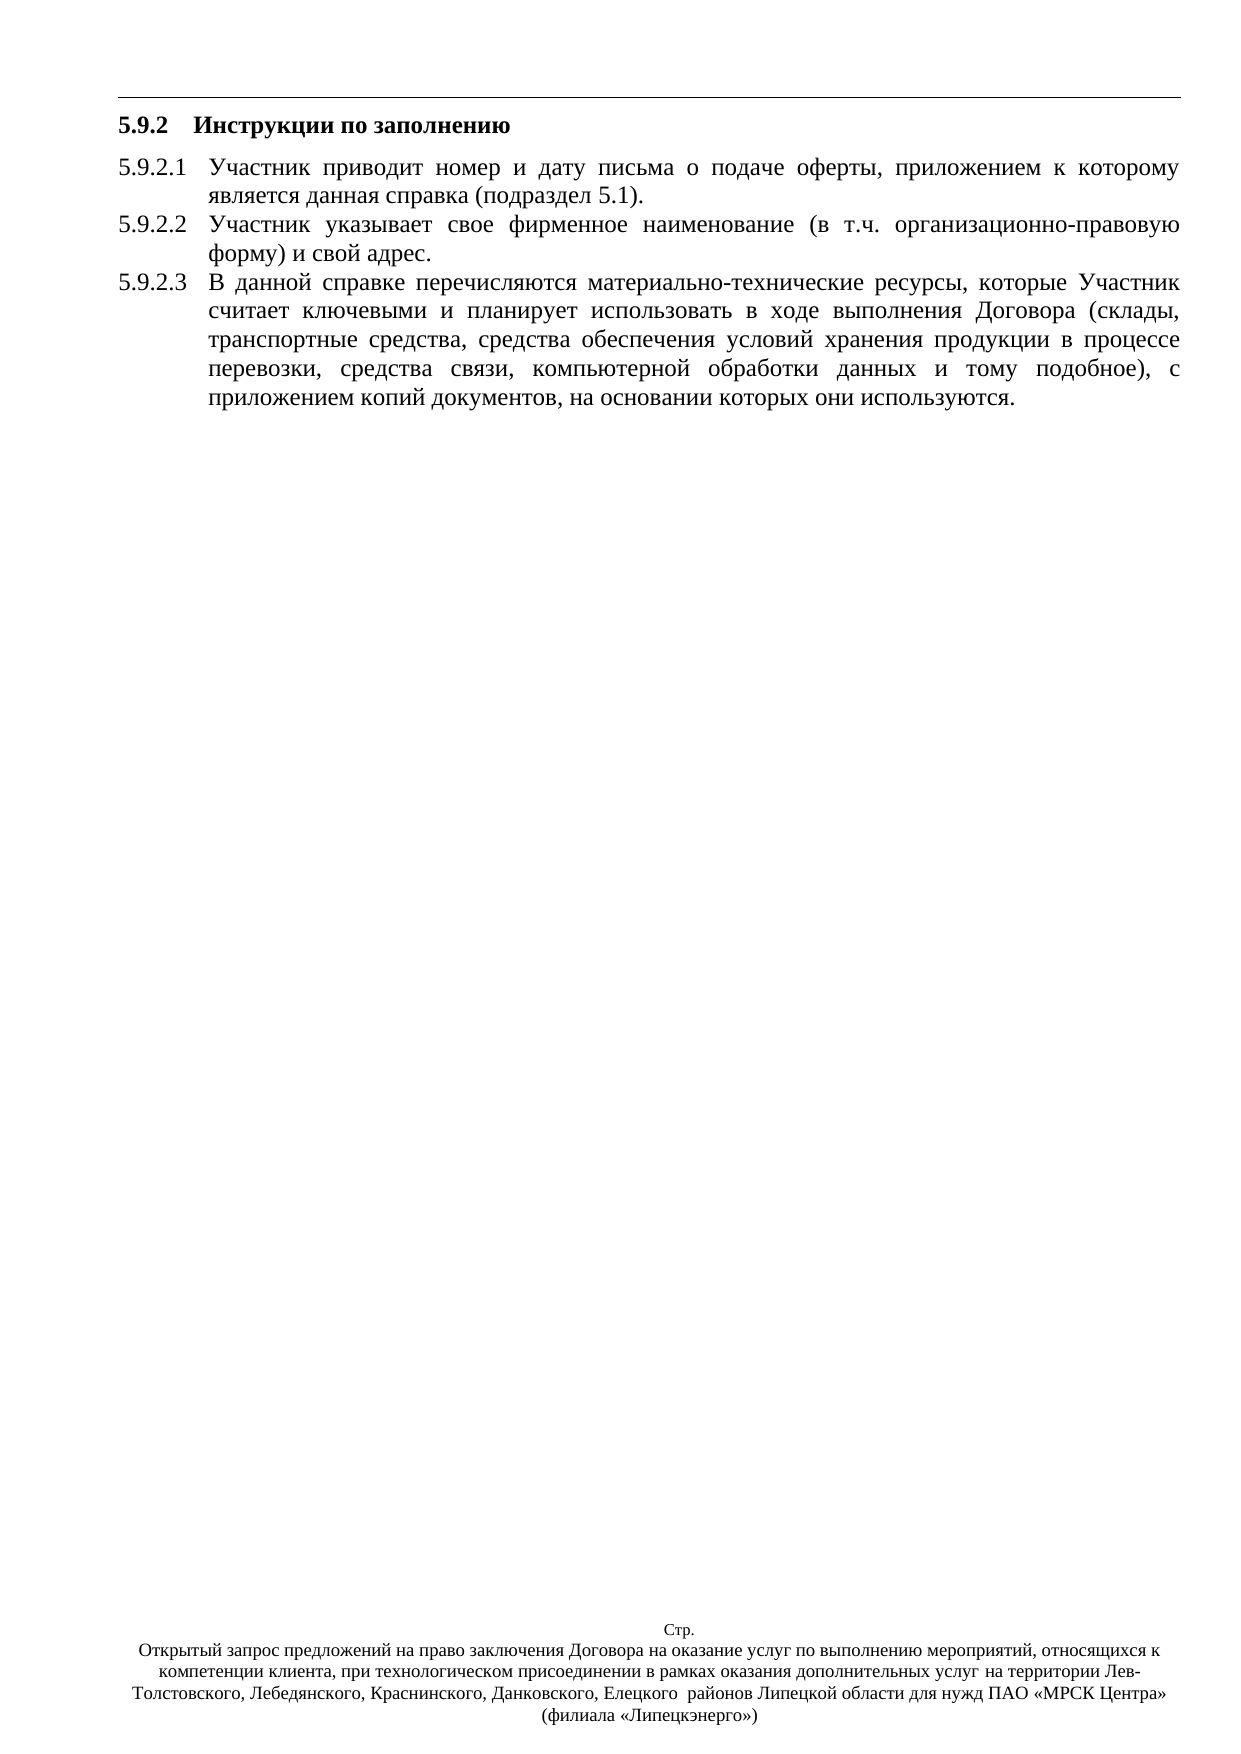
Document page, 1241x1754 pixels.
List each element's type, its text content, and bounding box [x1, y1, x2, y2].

list Участник приводит номер и дату письма о подаче оферты, приложением к которому является данная справка (подраздел 5.1). [118, 152, 1181, 209]
subtitle Инструкции по заполнению [118, 111, 1181, 139]
list Участник указывает свое фирменное наименование (в т.ч. организационно-правовую форму) и свой адрес. [118, 209, 1181, 267]
list В данной справке перечисляются материально-технические ресурсы, которые Участник считает ключевыми и планирует использовать в ходе выполнения Договора (склады, транспортные средства, средства обеспечения условий хранения продукции в процессе перевозки, средства связи, компьютерной обработки данных и тому подобное), с приложением копий документов, на основании которых они используются. [118, 267, 1181, 411]
